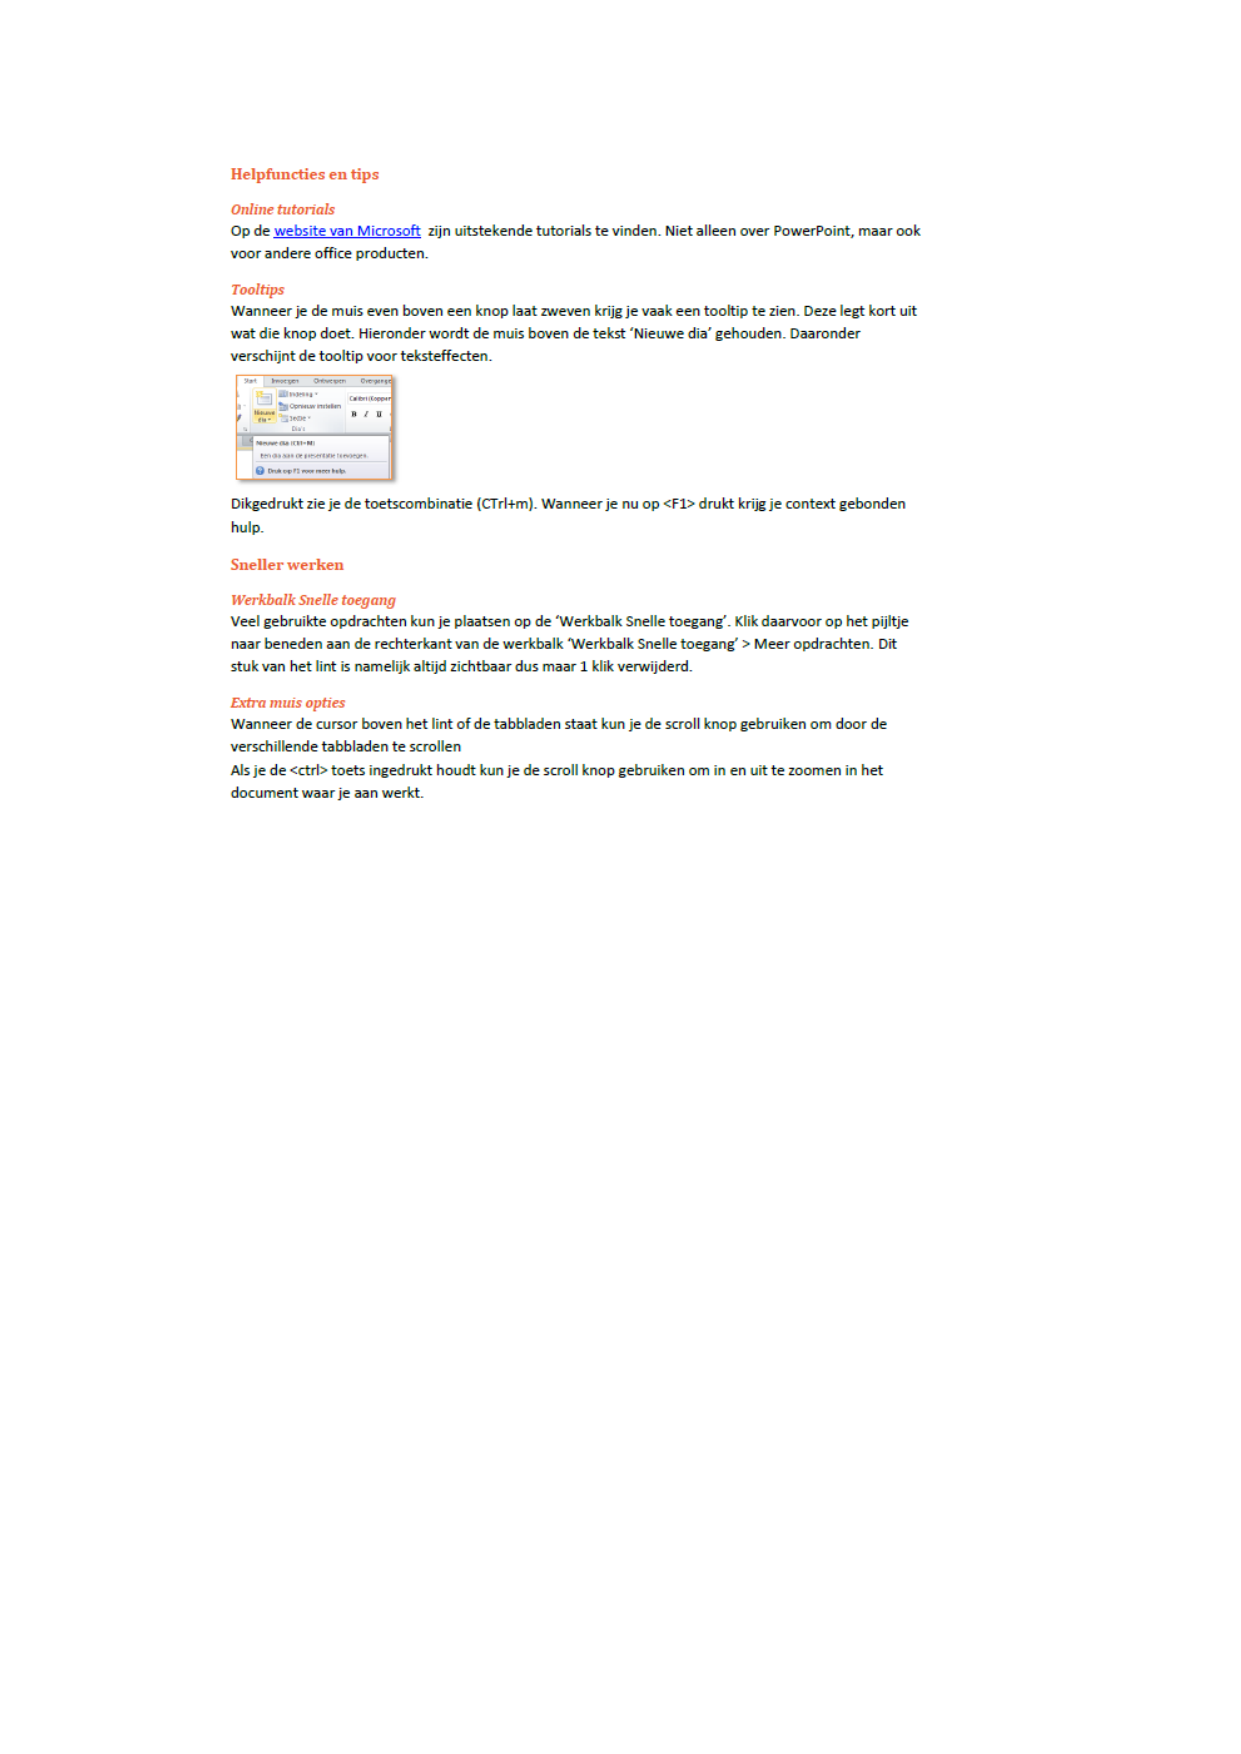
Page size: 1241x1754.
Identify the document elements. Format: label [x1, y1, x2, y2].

picture [147, 147, 1016, 1052]
